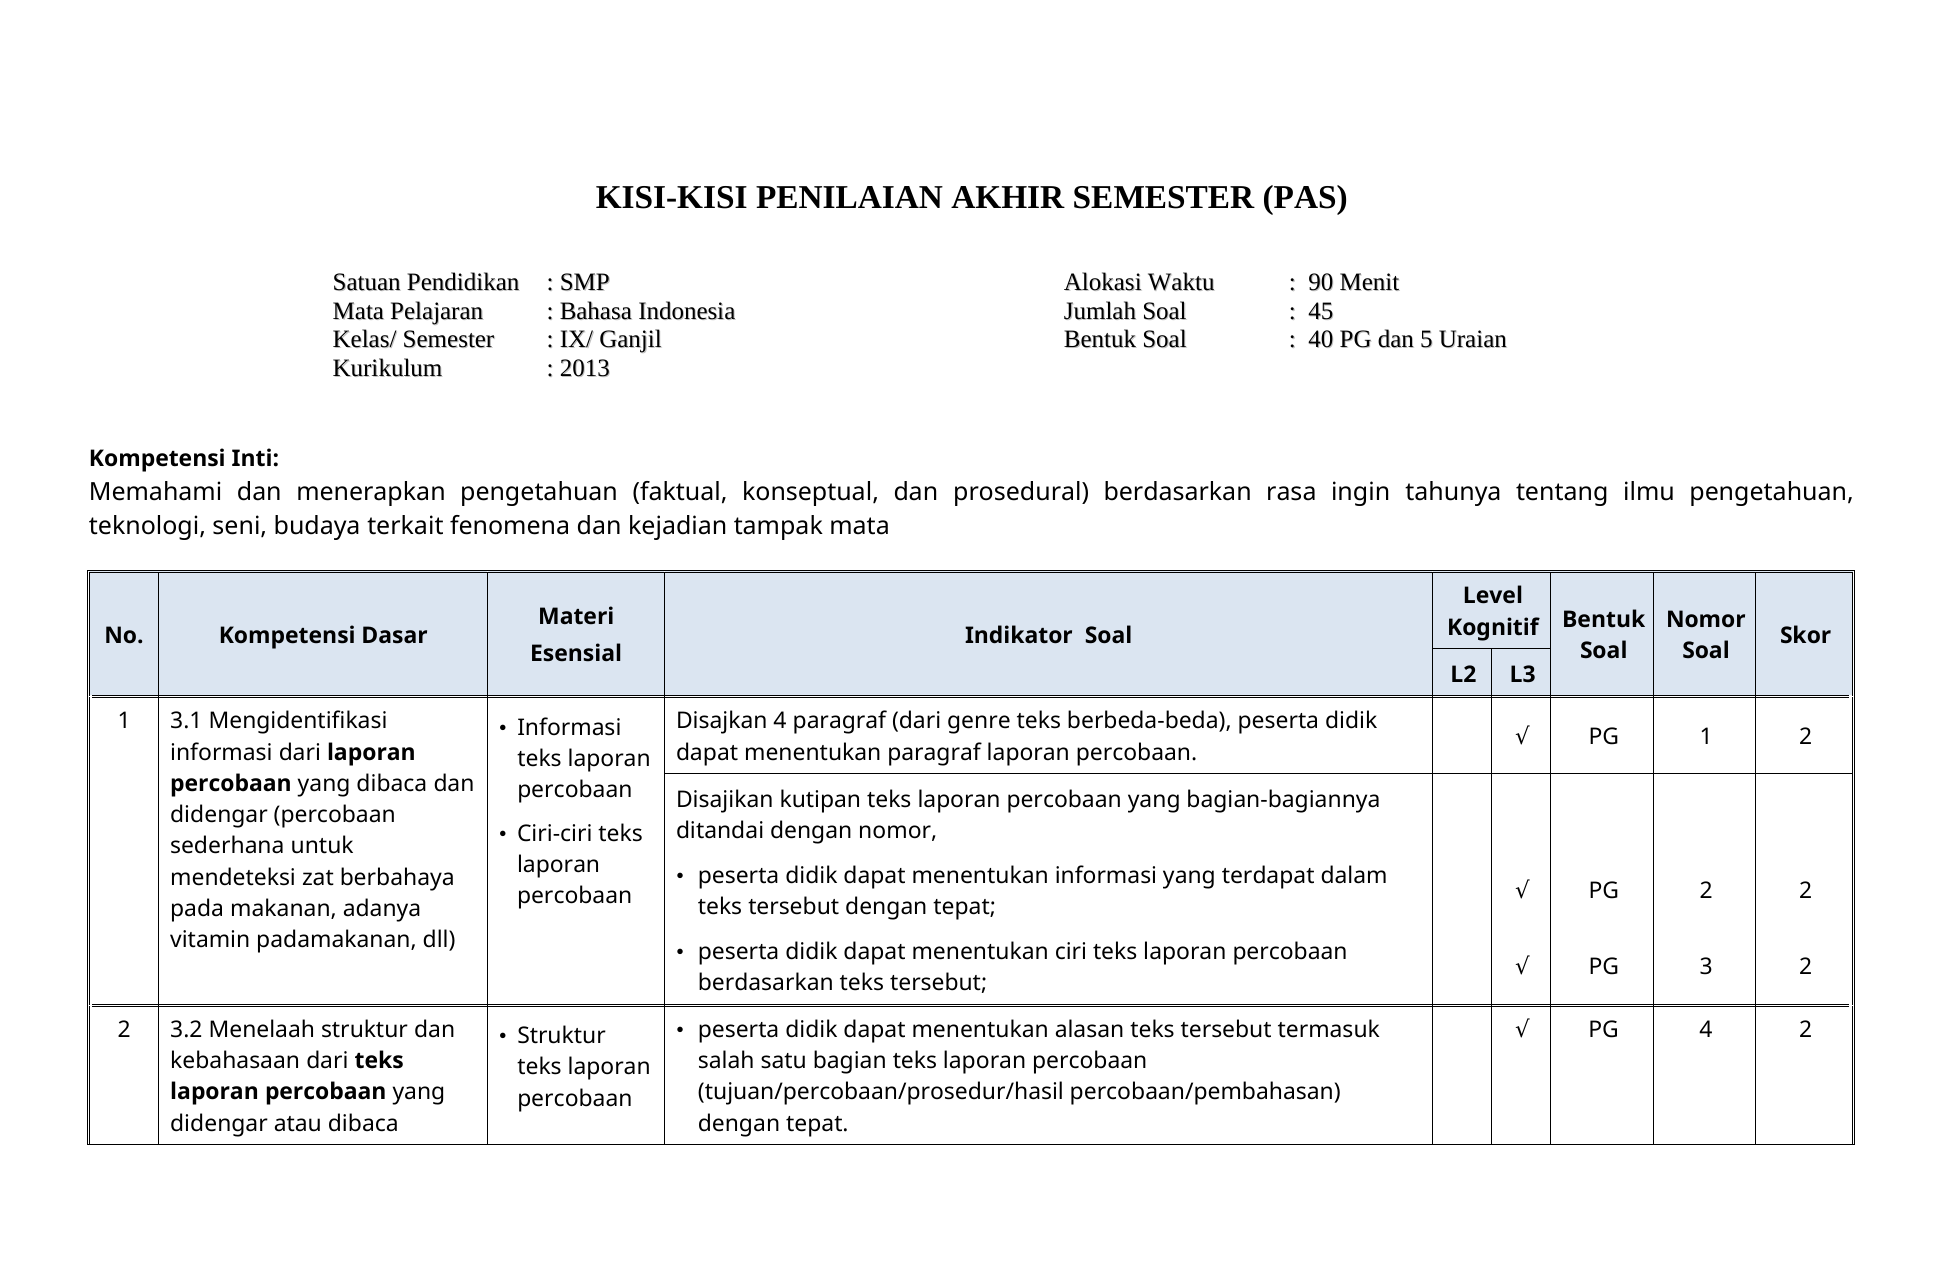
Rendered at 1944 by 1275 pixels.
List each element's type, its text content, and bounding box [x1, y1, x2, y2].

table_cell [1654, 774, 1755, 851]
table_cell PG [1551, 851, 1653, 927]
table_cell [1433, 698, 1491, 773]
table_cell L3 [1492, 649, 1550, 695]
table_header Kompetensi Dasar [159, 573, 487, 695]
table_cell [1492, 774, 1550, 851]
table_cell Disajkan 4 paragraf (dari genre teks berbeda-beda), peserta didik dapat menentukan paragraf laporan percobaan. [665, 698, 1432, 773]
table_cell 2 [1756, 1004, 1852, 1144]
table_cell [159, 1007, 487, 1144]
table_header Level Kognitif [1433, 573, 1550, 648]
table_cell 2 [1756, 851, 1852, 927]
table_cell 3 [1654, 928, 1755, 1003]
text Kompetensi Inti: [89, 442, 1854, 473]
text Kurikulum : 2013 [89, 353, 1854, 382]
table_cell [1433, 851, 1491, 927]
text Memahami dan menerapkan pengetahuan (faktual, konseptual, dan prosedural) berdasarkan rasa ingin tahunya tentang ilmu pengetahuan, teknologi, seni, budaya terkait fenomena dan kejadian tampak mata [89, 473, 1854, 541]
table_cell √ [1492, 851, 1550, 927]
table_cell Informasi teks laporan percobaan Ciri-ciri teks laporan percobaan [488, 698, 664, 1003]
table_cell PG [1551, 928, 1653, 1003]
table_cell PG [1551, 698, 1653, 773]
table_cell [488, 1007, 664, 1144]
table_header Skor [1756, 573, 1852, 695]
table_cell Disajikan kutipan teks laporan percobaan yang bagian-bagiannya ditandai dengan nomor, [665, 774, 1432, 851]
text Kelas/ Semester : IX/ Ganjil Bentuk Soal : 40 PG dan 5 Uraian [89, 324, 1854, 353]
table_cell PG [1551, 1007, 1653, 1144]
table_cell [1433, 774, 1491, 851]
table_cell peserta didik dapat menentukan informasi yang terdapat dalam teks tersebut dengan tepat; [665, 851, 1432, 927]
text Satuan Pendidikan : SMP Alokasi Waktu : 90 Menit [89, 267, 1854, 296]
table_cell 4 [1654, 1007, 1755, 1144]
table_cell √ [1492, 928, 1550, 1003]
table_cell 2 [1756, 928, 1852, 1003]
table_header No. [90, 573, 158, 695]
table_cell √ [1492, 1007, 1550, 1144]
text KISI-KISI PENILAIAN AKHIR SEMESTER (PAS) [89, 177, 1854, 216]
table_cell [1551, 774, 1653, 851]
table_cell 1 [89, 695, 158, 1003]
table_cell 3.1 Mengidentifikasi informasi dari laporan percobaan yang dibaca dan didengar (percobaan sederhana untuk mendeteksi zat berbahaya pada makanan, adanya vitamin padamakanan, dll) [159, 698, 487, 1003]
table_cell peserta didik dapat menentukan alasan teks tersebut termasuk salah satu bagian teks laporan percobaan (tujuan/percobaan/prosedur/hasil percobaan/pembahasan) dengan tepat. [665, 1007, 1432, 1144]
table_header Nomor Soal [1654, 573, 1755, 695]
table_cell 2 [1654, 851, 1755, 927]
table_cell [1433, 1007, 1491, 1144]
table_cell [1756, 774, 1852, 851]
table_cell 1 [1654, 698, 1755, 773]
table_cell [1433, 928, 1491, 1003]
table_cell L2 [1433, 649, 1491, 695]
table_header Bentuk Soal [1551, 573, 1653, 695]
table_header Materi Esensial [488, 573, 664, 695]
text Mata Pelajaran : Bahasa Indonesia Jumlah Soal : 45 [0, 296, 1854, 324]
table_cell 2 [1756, 695, 1853, 773]
table_header Indikator Soal [665, 573, 1432, 695]
table_cell 2 [90, 1004, 158, 1144]
table_cell peserta didik dapat menentukan ciri teks laporan percobaan berdasarkan teks tersebut; [665, 928, 1432, 1003]
table_cell √ [1492, 698, 1550, 773]
